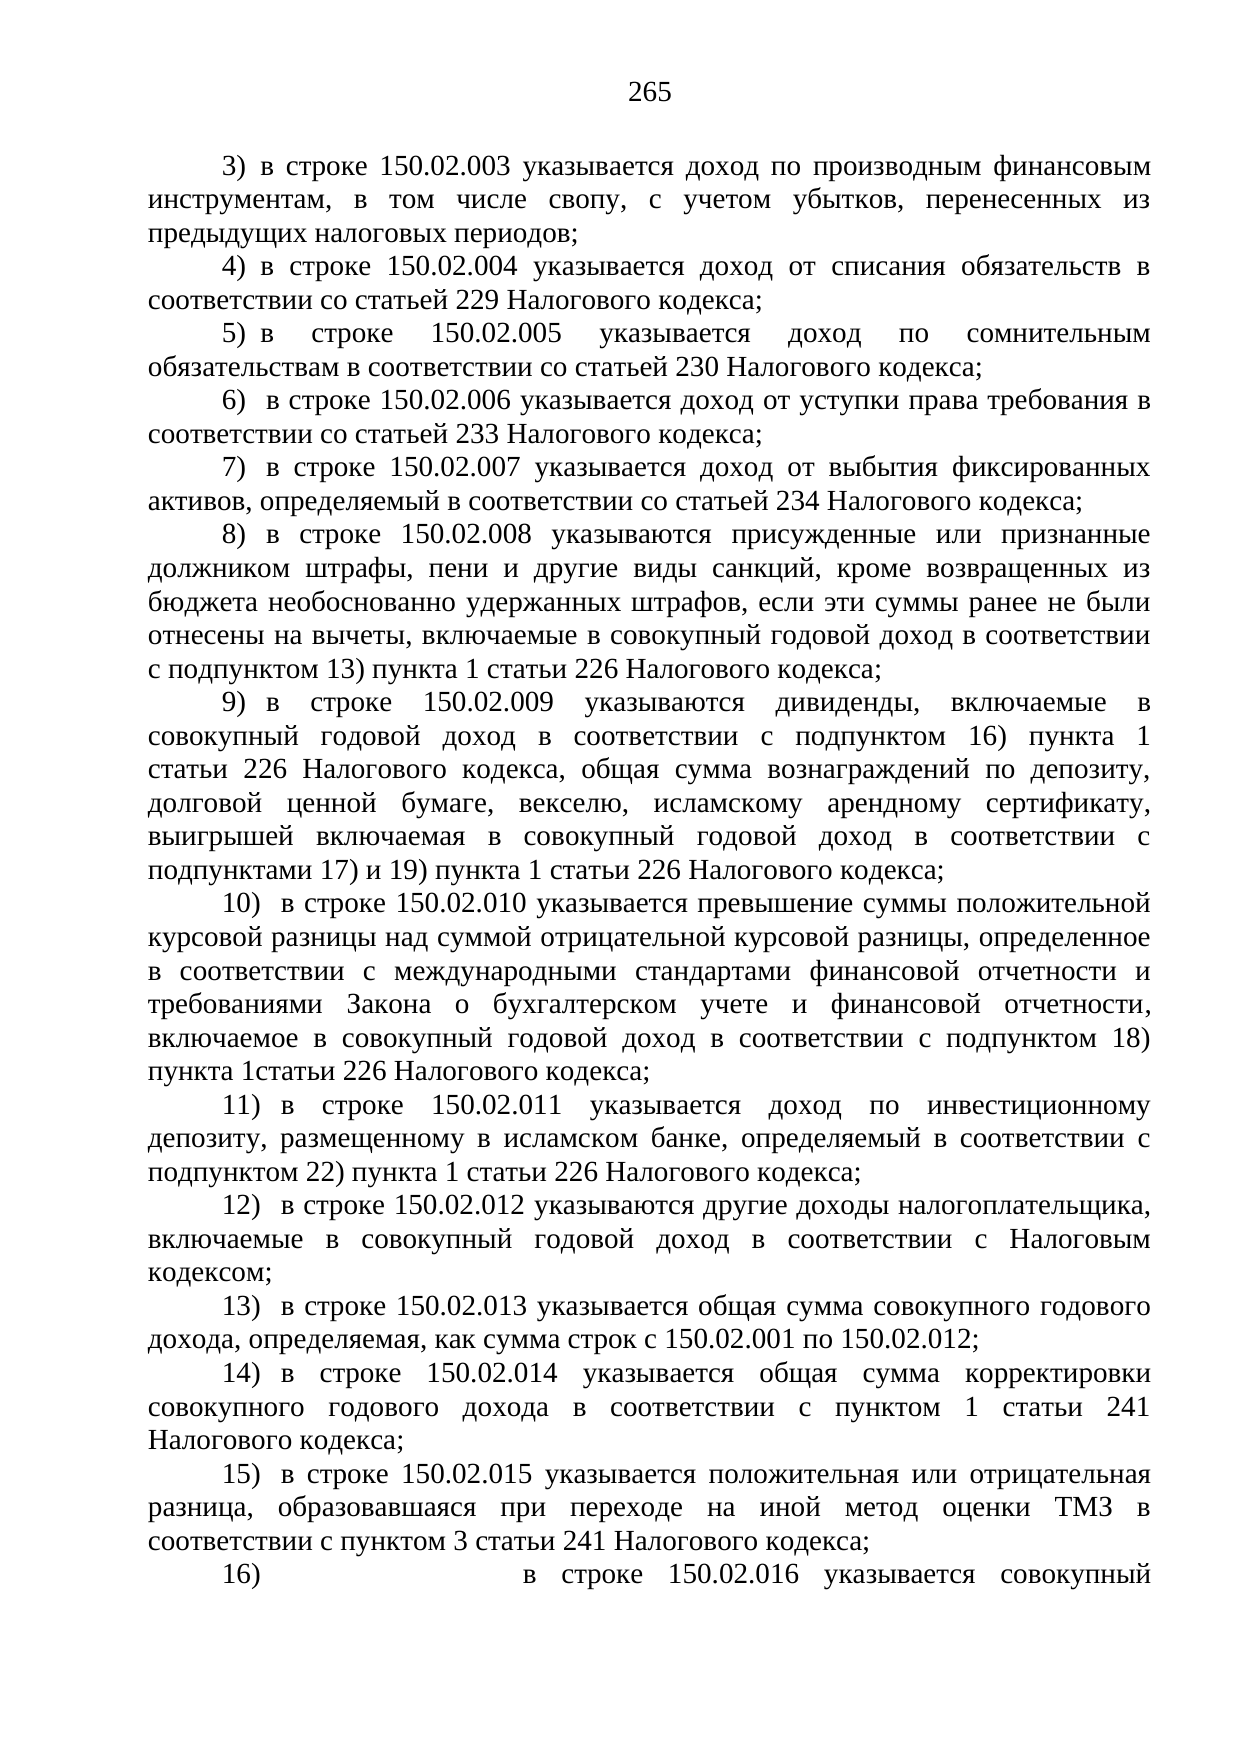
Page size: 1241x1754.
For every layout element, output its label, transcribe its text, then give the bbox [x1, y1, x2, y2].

list в строке 150.02.009 указываются дивиденды, включаемые в совокупный годовой доход в соответствии с подпунктом 16) пункта 1 статьи 226 Налогового кодекса, общая сумма вознаграждений по депозиту, долговой ценной бумаге, векселю, исламскому арендному сертификату, выигрышей включаемая в совокупный годовой доход в соответствии с подпунктами 17) и 19) пункта 1 статьи 226 Налогового кодекса; [148, 684, 1152, 886]
list в строке 150.02.003 указывается доход по производным финансовым инструментам, в том числе свопу, с учетом убытков, перенесенных из предыдущих налоговых периодов; [148, 148, 1152, 248]
list в строке 150.02.015 указывается положительная или отрицательная разница, образовавшаяся при переходе на иной метод оценки ТМЗ в соответствии с пунктом 3 статьи 241 Налогового кодекса; [148, 1456, 1152, 1556]
list в строке 150.02.007 указывается доход от выбытия фиксированных активов, определяемый в соответствии со статьей 234 Налогового кодекса; [148, 449, 1152, 517]
list в строке 150.02.011 указывается доход по инвестиционному депозиту, размещенному в исламском банке, определяемый в соответствии с подпунктом 22) пункта 1 статьи 226 Налогового кодекса; [148, 1087, 1152, 1187]
list в строке 150.02.008 указываются присужденные или признанные должником штрафы, пени и другие виды санкций, кроме возвращенных из бюджета необоснованно удержанных штрафов, если эти суммы ранее не были отнесены на вычеты, включаемые в совокупный годовой доход в соответствии с подпунктом 13) пункта 1 статьи 226 Налогового кодекса; [148, 517, 1152, 684]
list в строке 150.02.013 указывается общая сумма совокупного годового дохода, определяемая, как сумма строк с 150.02.001 по 150.02.012; [148, 1288, 1152, 1355]
list в строке 150.02.012 указываются другие доходы налогоплательщика, включаемые в совокупный годовой доход в соответствии с Налоговым кодексом; [148, 1187, 1152, 1288]
list в строке 150.02.004 указывается доход от списания обязательств в соответствии со статьей 229 Налогового кодекса; [148, 248, 1152, 315]
list в строке 150.02.005 указывается доход по сомнительным обязательствам в соответствии со статьей 230 Налогового кодекса; [148, 315, 1152, 382]
list в строке 150.02.014 указывается общая сумма корректировки совокупного годового дохода в соответствии с пунктом 1 статьи 241 Налогового кодекса; [148, 1355, 1152, 1456]
list в строке 150.02.006 указывается доход от уступки права требования в соответствии со статьей 233 Налогового кодекса; [148, 382, 1152, 449]
list в строке 150.02.010 указывается превышение суммы положительной курсовой разницы над суммой отрицательной курсовой разницы, определенное в соответствии с международными стандартами финансовой отчетности и требованиями Закона о бухгалтерском учете и финансовой отчетности, включаемое в совокупный годовой доход в соответствии с подпунктом 18) пункта 1статьи 226 Налогового кодекса; [148, 886, 1152, 1087]
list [148, 1556, 1152, 1590]
